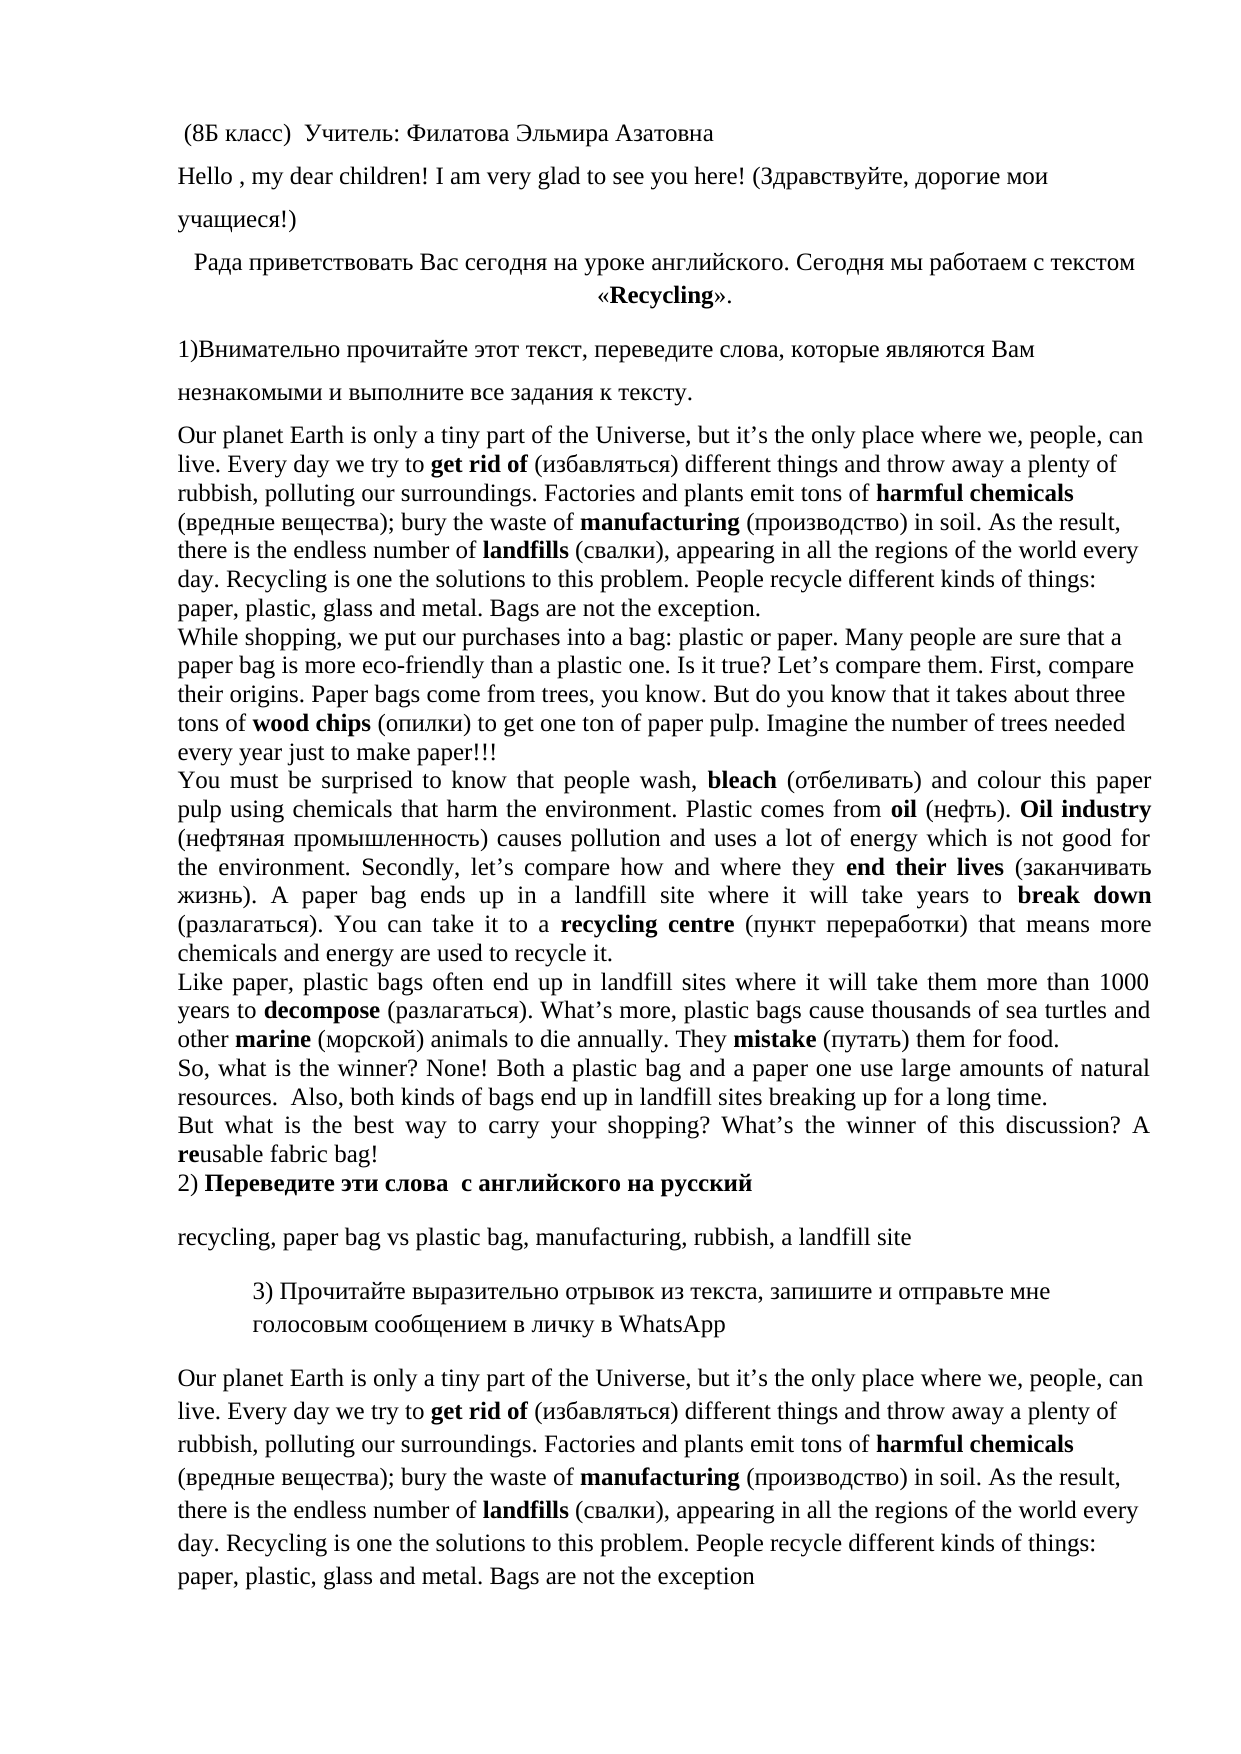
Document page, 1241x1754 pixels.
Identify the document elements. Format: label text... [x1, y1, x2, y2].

text recycling, paper bag vs plastic bag, manufacturing, rubbish, a landfill site [177, 1222, 1152, 1251]
text But what is the best way to carry your shopping? What’s the winner of this discussion? A reusable fabric bag! [177, 1111, 1152, 1168]
text Our planet Earth is only a tiny part of the Universe, but it’s the only place where we, people, can live. Every day we try to get rid of (избавляться) different things and throw away a plenty of rubbish, polluting our surroundings. Factories and plants emit tons of harmful chemicals (вредные вещества); bury the waste of manufacturing (производство) in soil. As the result, there is the endless number of landfills (свалки), appearing in all the regions of the world every day. Recycling is one the solutions to this problem. People recycle different kinds of things: paper, plastic, glass and metal. Bags are not the exception [177, 1363, 1152, 1589]
text So, what is the winner? None! Both a plastic bag and a paper one use large amounts of natural resources. Also, both kinds of bags end up in landfill sites breaking up for a long time. [177, 1053, 1152, 1111]
text (8Б класс) Учитель: Филатова Эльмира Азатовна [177, 118, 1152, 147]
text 2) Переведите эти слова с английского на русский [177, 1168, 1152, 1197]
text Like paper, plastic bags often end up in landfill sites where it will take them more than 1000 years to decompose (разлагаться). What’s more, plastic bags cause thousands of sea turtles and other marine (морской) animals to die annually. They mistake (путать) them for food. [177, 967, 1152, 1053]
text 1)Внимательно прочитайте этот текст, переведите слова, которые являются Вам незнакомыми и выполните все задания к тексту. [177, 334, 1152, 406]
text Hello , my dear children! I am very glad to see you here! (Здравствуйте, дорогие мои учащиеся!) [177, 161, 1152, 233]
list 3) Прочитайте выразительно отрывок из текста, запишите и отправьте мне голосовым сообщением в личку в WhatsApp [252, 1276, 1152, 1338]
text Рада приветствовать Вас сегодня на уроке английского. Сегодня мы работаем с текстом «Recycling». [177, 247, 1152, 309]
text You must be surprised to know that people wash, bleach (отбеливать) and colour this paper pulp using chemicals that harm the environment. Plastic comes from oil (нефть). Oil industry (нефтяная промышленность) causes pollution and uses a lot of energy which is not good for the environment. Secondly, let’s compare how and where they end their lives (заканчивать жизнь). A paper bag ends up in a landfill site where it will take years to break down (разлагаться). You can take it to a recycling centre (пункт переработки) that means more chemicals and energy are used to recycle it. [177, 766, 1152, 967]
text Our planet Earth is only a tiny part of the Universe, but it’s the only place where we, people, can live. Every day we try to get rid of (избавляться) different things and throw away a plenty of rubbish, polluting our surroundings. Factories and plants emit tons of harmful chemicals (вредные вещества); bury the waste of manufacturing (производство) in soil. As the result, there is the endless number of landfills (свалки), appearing in all the regions of the world every day. Recycling is one the solutions to this problem. People recycle different kinds of things: paper, plastic, glass and metal. Bags are not the exception. [177, 421, 1152, 622]
text While shopping, we put our purchases into a bag: plastic or paper. Many people are sure that a paper bag is more eco-friendly than a plastic one. Is it true? Let’s compare them. First, compare their origins. Paper bags come from trees, you know. But do you know that it takes about three tons of wood chips (опилки) to get one ton of paper pulp. Imagine the number of trees needed every year just to make paper!!! [177, 622, 1152, 766]
